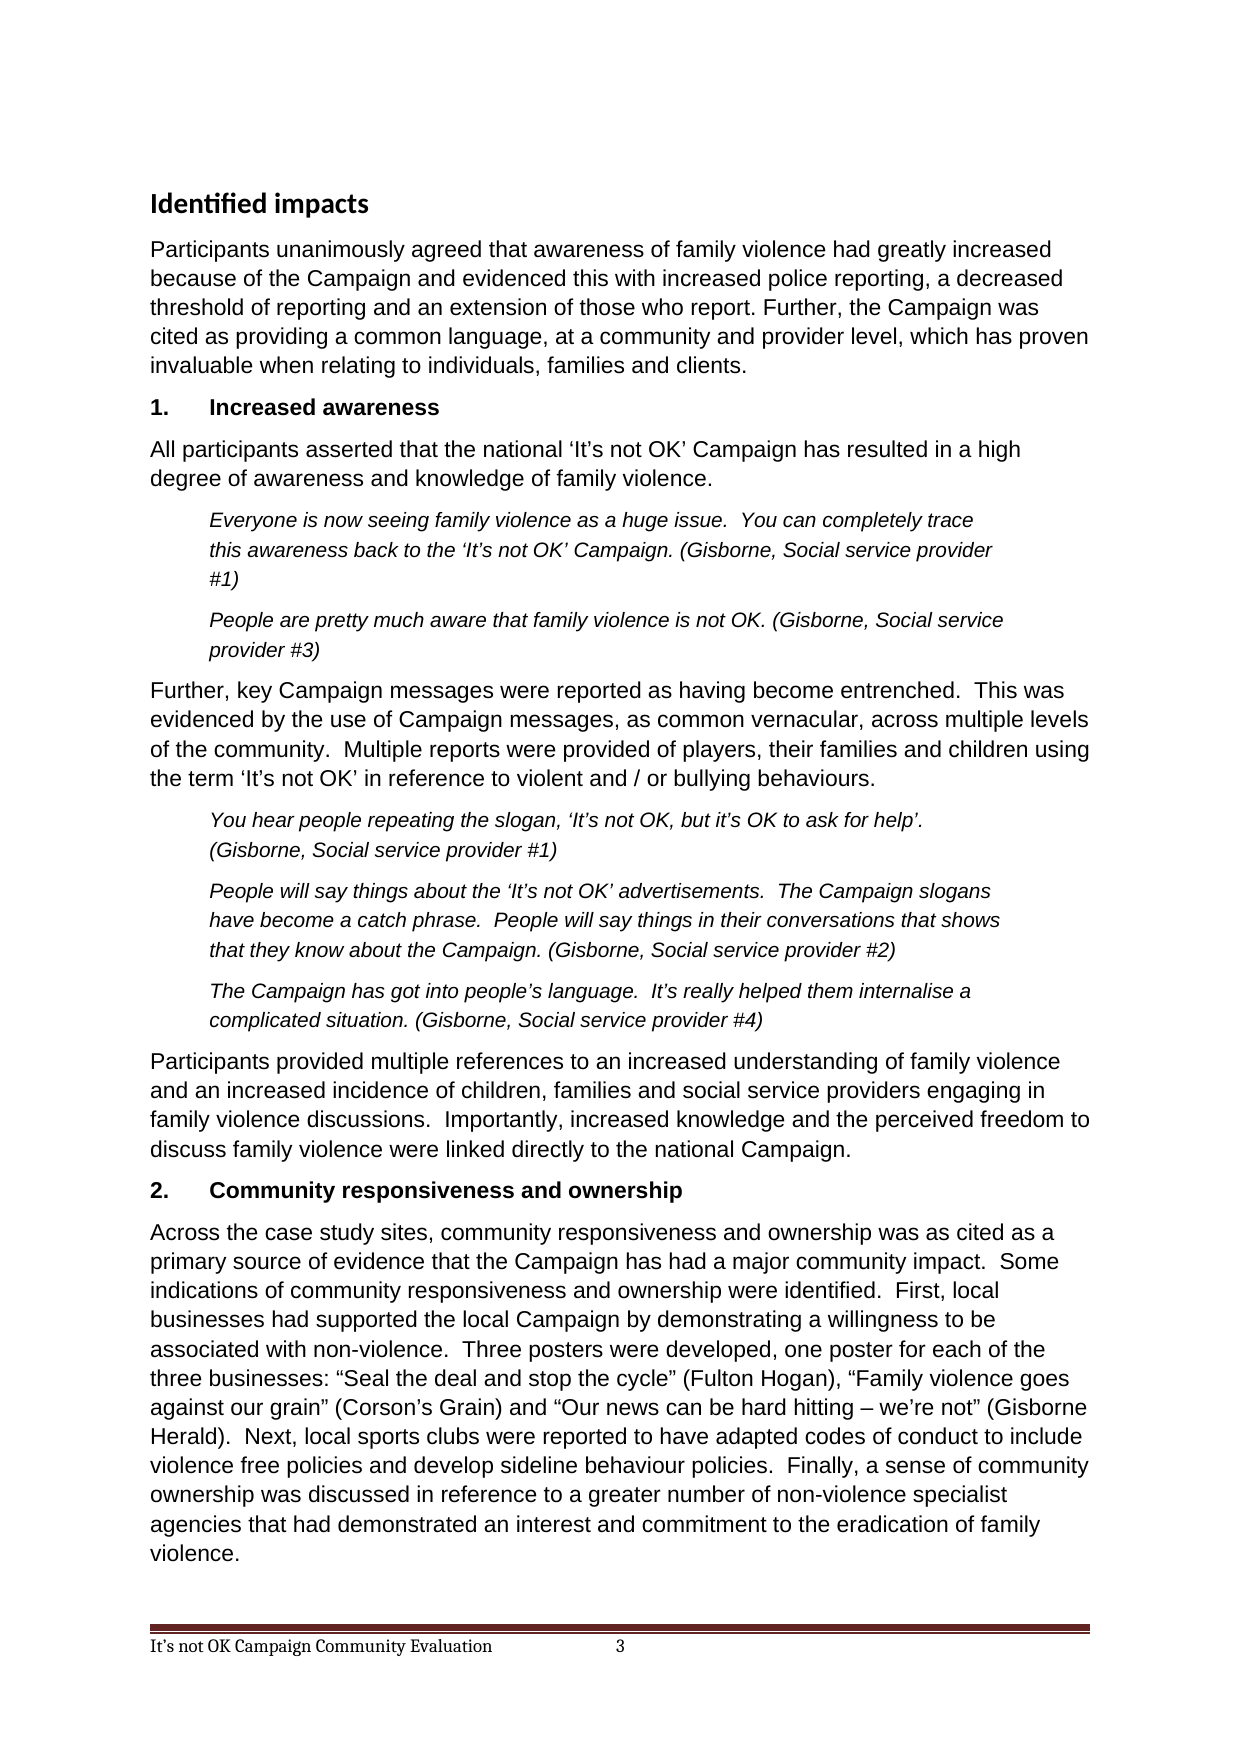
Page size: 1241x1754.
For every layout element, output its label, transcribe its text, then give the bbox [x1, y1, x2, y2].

text The Campaign has got into people’s language. It’s really helped them internalise a complicated situation. (Gisborne, Social service provider #4) [209, 975, 1008, 1034]
text Further, key Campaign messages were reported as having become entrenched. This was evidenced by the use of Campaign messages, as common vernacular, across multiple levels of the community. Multiple reports were provided of players, their families and children using the term ‘It’s not OK’ in reference to violent and / or bullying behaviours. [150, 675, 1090, 792]
text Participants provided multiple references to an increased understanding of family violence and an increased incidence of children, families and social service providers engaging in family violence discussions. Importantly, increased knowledge and the perceived freedom to discuss family violence were linked directly to the national Campaign. [150, 1046, 1090, 1163]
text 1. Increased awareness [150, 392, 1090, 421]
text Everyone is now seeing family violence as a huge issue. You can completely trace this awareness back to the ‘It’s not OK’ Campaign. (Gisborne, Social service provider #1) [209, 504, 1008, 592]
text All participants asserted that the national ‘It’s not OK’ Campaign has resulted in a high degree of awareness and knowledge of family violence. [150, 434, 1090, 492]
text Across the case study sites, community responsiveness and ownership was as cited as a primary source of evidence that the Campaign has had a major community impact. Some indications of community responsiveness and ownership were identified. First, local businesses had supported the local Campaign by demonstrating a willingness to be associated with non-violence. Three posters were developed, one poster for each of the three businesses: “Seal the deal and stop the cycle” (Fulton Hogan), “Family violence goes against our grain” (Corson’s Grain) and “Our news can be hard hitting – we’re not” (Gisborne Herald). Next, local sports clubs were reported to have adapted codes of conduct to include violence free policies and develop sideline behaviour policies. Finally, a sense of community ownership was discussed in reference to a greater number of non-violence specialist agencies that had demonstrated an interest and commitment to the eradication of family violence. [150, 1217, 1090, 1567]
text People will say things about the ‘It’s not OK’ advertisements. The Campaign slogans have become a catch phrase. People will say things in their conversations that shows that they know about the Campaign. (Gisborne, Social service provider #2) [209, 875, 1008, 963]
text Participants unanimously agreed that awareness of family violence had greatly increased because of the Campaign and evidenced this with increased police reporting, a decreased threshold of reporting and an extension of those who report. Further, the Campaign was cited as providing a common language, at a community and provider level, which has proven invaluable when relating to individuals, families and clients. [150, 234, 1090, 379]
text You hear people repeating the slogan, ‘It’s not OK, but it’s OK to ask for help’. (Gisborne, Social service provider #1) [209, 804, 1008, 863]
text People are pretty much aware that family violence is not OK. (Gisborne, Social service provider #3) [209, 604, 1008, 663]
text 2. Community responsiveness and ownership [150, 1175, 1090, 1204]
subtitle Identified impacts [150, 186, 1090, 221]
